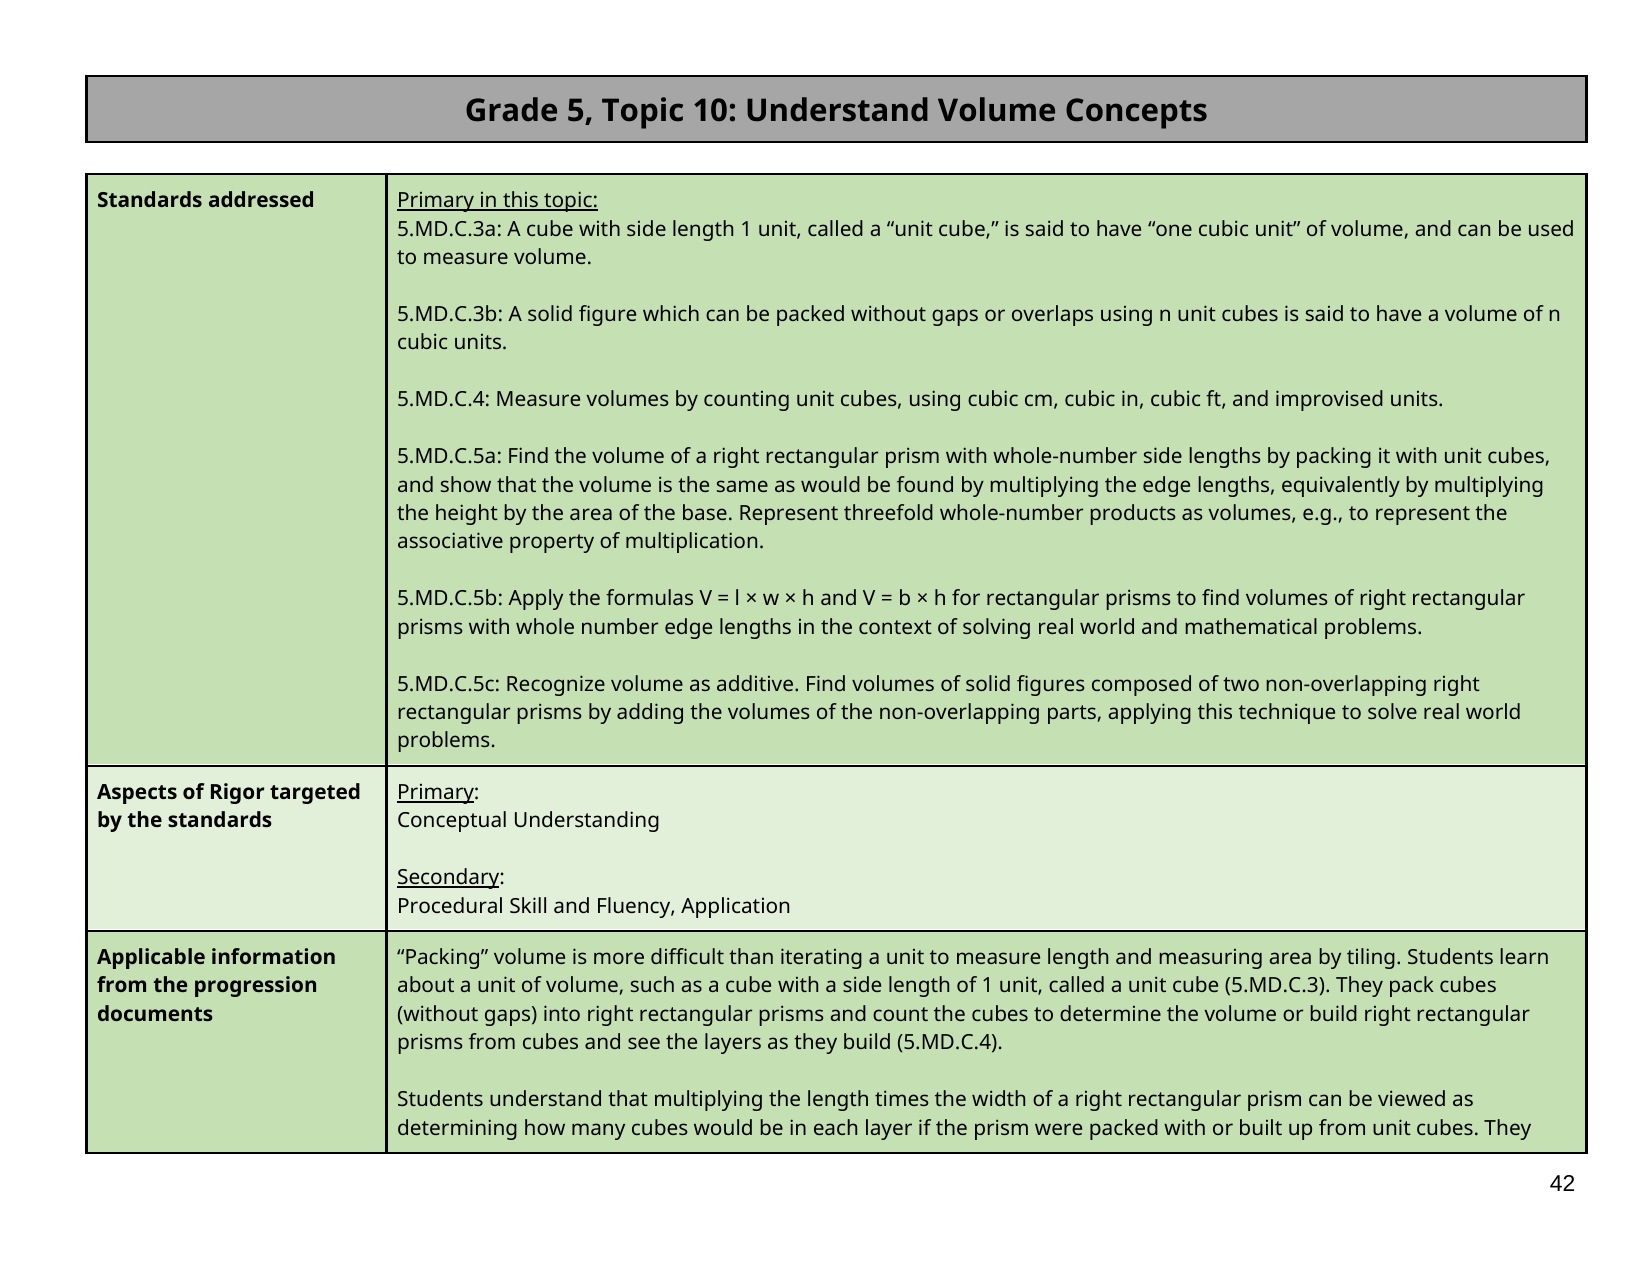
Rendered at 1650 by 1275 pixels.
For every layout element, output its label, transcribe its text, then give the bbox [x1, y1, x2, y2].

table_header Grade 5, Topic 10: Understand Volume Concepts [88, 77, 1585, 141]
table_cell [88, 932, 385, 1152]
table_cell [388, 932, 1585, 1152]
table_cell Primary: Conceptual Understanding Secondary: Procedural Skill and Fluency, Application [388, 767, 1585, 929]
table_header Primary in this topic: 5.MD.C.3a: A cube with side length 1 unit, called a “unit cube,” is said to have “one cubic unit” of volume, and can be used to measure volume. 5.MD.C.3b: A solid figure which can be packed without gaps or overlaps using n unit cubes is said to have a volume of n cubic units. 5.MD.C.4: Measure volumes by counting unit cubes, using cubic cm, cubic in, cubic ft, and improvised units. 5.MD.C.5a: Find the volume of a right rectangular prism with whole-number side lengths by packing it with unit cubes, and show that the volume is the same as would be found by multiplying the edge lengths, equivalently by multiplying the height by the area of the base. Represent threefold whole-number products as volumes, e.g., to represent the associative property of multiplication. 5.MD.C.5b: Apply the formulas V = l × w × h and V = b × h for rectangular prisms to find volumes of right rectangular prisms with whole number edge lengths in the context of solving real world and mathematical problems. 5.MD.C.5c: Recognize volume as additive. Find volumes of solid figures composed of two non-overlapping right rectangular prisms by adding the volumes of the non-overlapping parts, applying this technique to solve real world problems. [388, 175, 1585, 764]
table_cell Aspects of Rigor targeted by the standards [88, 767, 385, 929]
table_header Standards addressed [88, 175, 385, 764]
